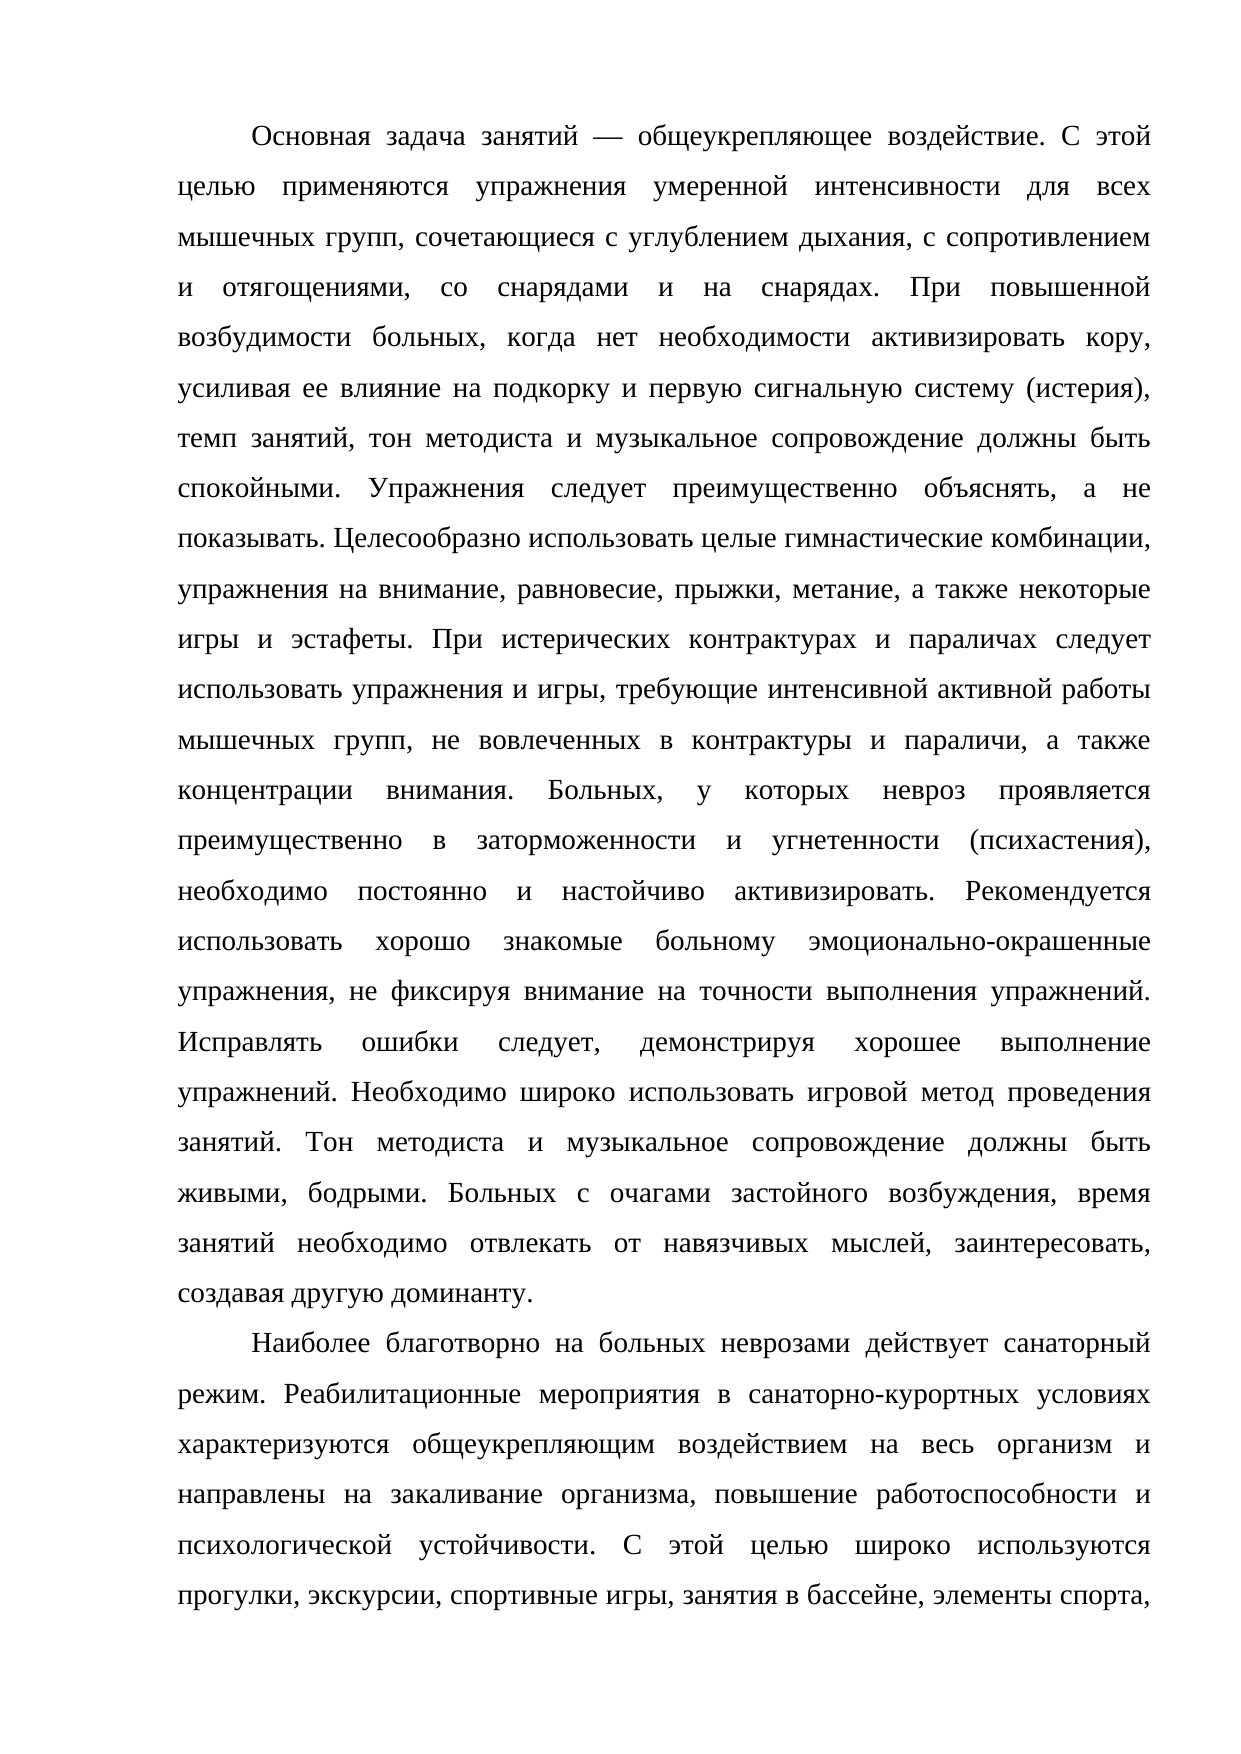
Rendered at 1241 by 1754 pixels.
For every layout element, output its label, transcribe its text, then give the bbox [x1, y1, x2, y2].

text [177, 1326, 1152, 1611]
text Основная задача занятий — общеукрепляющее воздействие. С этой целью применяются упражнения умеренной интенсивности для всех мышечных групп, сочетающиеся с углублением дыхания, с сопротивлением и отягощениями, со снарядами и на снарядах. При повышенной возбудимости больных, когда нет необходимости активизировать кору, усиливая ее влияние на подкорку и первую сигнальную систему (истерия), темп занятий, тон методиста и музыкальное сопровождение должны быть спокойными. Упражнения следует преимущественно объяснять, а не показывать. Целесообразно использовать целые гимнастические комбинации, упражнения на внимание, равновесие, прыжки, метание, а также некоторые игры и эстафеты. При истерических контрактурах и параличах следует использовать упражнения и игры, требующие интенсивной активной работы мышечных групп, не вовлеченных в контрактуры и параличи, а также концентрации внимания. Больных, у которых невроз проявляется преимущественно в заторможенности и угнетенности (психастения), необходимо постоянно и настойчиво активизировать. Рекомендуется использовать хорошо знакомые больному эмоционально-окрашенные упражнения, не фиксируя внимание на точности выполнения упражнений. Исправлять ошибки следует, демонстрируя хорошее выполнение упражнений. Необходимо широко использовать игровой метод проведения занятий. Тон методиста и музыкальное сопровождение должны быть живыми, бодрыми. Больных с очагами застойного возбуждения, время занятий необходимо отвлекать от навязчивых мыслей, заинтересовать, создавая другую доминанту. [177, 118, 1152, 1309]
